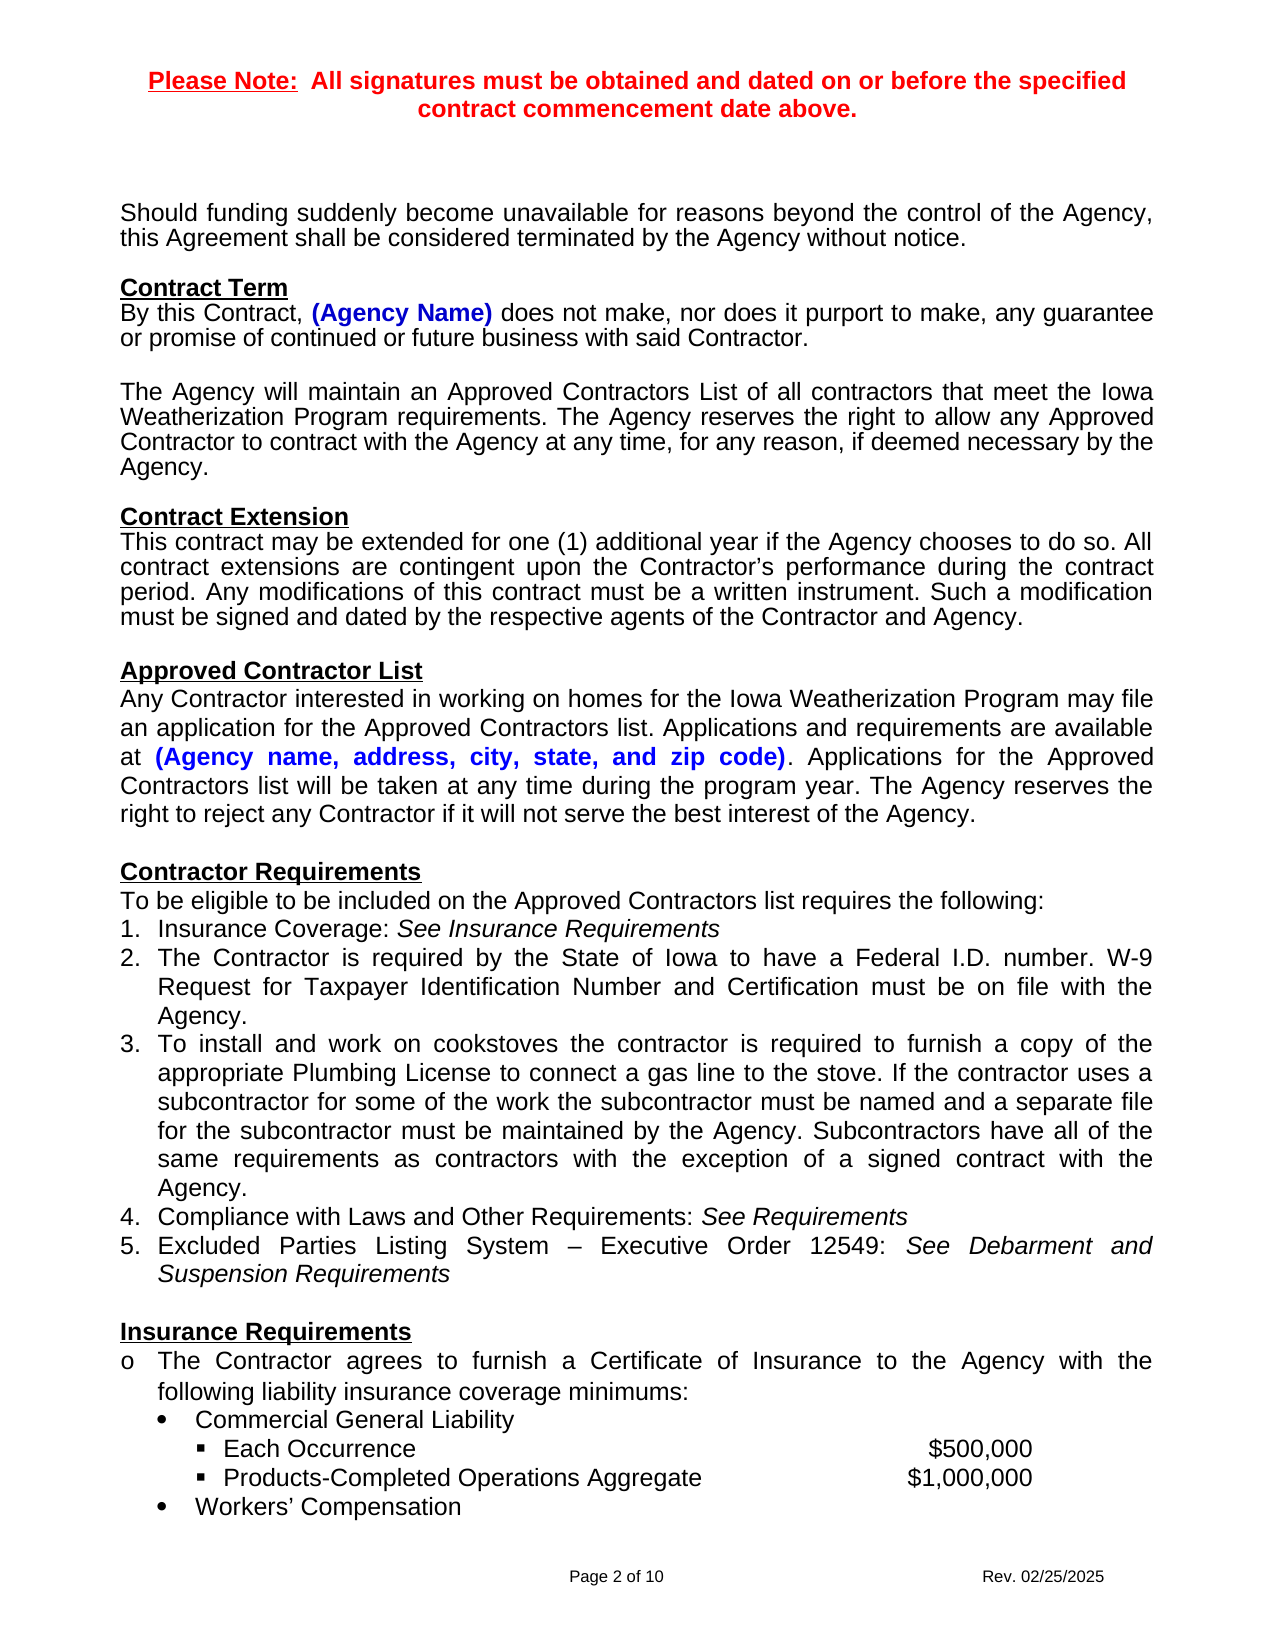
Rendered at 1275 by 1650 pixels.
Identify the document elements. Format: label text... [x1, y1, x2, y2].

list Commercial General Liability [157, 1405, 1155, 1434]
text To be eligible to be included on the Approved Contractors list requires the following: [120, 886, 1155, 914]
subtitle Approved Contractor List [120, 656, 1155, 684]
list Compliance with Laws and Other Requirements: See Requirements [120, 1202, 1155, 1231]
text Contractor Requirements [120, 857, 1155, 886]
text By this Contract, (Agency Name) does not make, nor does it purport to make, any guarantee or promise of continued or future business with said Contractor. [120, 302, 1155, 352]
text Insurance Requirements [120, 1317, 1155, 1346]
text Contract Term [120, 277, 1155, 302]
text Please Note: All signatures must be obtained and dated on or before the specified contract commencement date above. [120, 66, 1155, 123]
text The Agency will maintain an Approved Contractors List of all contractors that meet the Iowa Weatherization Program requirements. The Agency reserves the right to allow any Approved Contractor to contract with the Agency at any time, for any reason, if deemed necessary by the Agency. [120, 381, 1155, 481]
text Contract Extension [120, 506, 1155, 531]
list The Contractor agrees to furnish a Certificate of Insurance to the Agency with the following liability insurance coverage minimums: [120, 1346, 1155, 1405]
list Insurance Coverage: See Insurance Requirements [120, 914, 1155, 943]
list To install and work on cookstoves the contractor is required to furnish a copy of the appropriate Plumbing License to connect a gas line to the stove. If the contractor uses a subcontractor for some of the work the subcontractor must be named and a separate file for the subcontractor must be maintained by the Agency. Subcontractors have all of the same requirements as contractors with the exception of a signed contract with the Agency. [120, 1029, 1155, 1202]
text Any Contractor interested in working on homes for the Iowa Weatherization Program may file an application for the Approved Contractors list. Applications and requirements are available at (Agency name, address, city, state, and zip code). Applications for the Approved Contractors list will be taken at any time during the program year. The Agency reserves the right to reject any Contractor if it will not serve the best interest of the Agency. [120, 684, 1155, 828]
list Workers’ Compensation [157, 1492, 1155, 1521]
list The Contractor is required by the State of Iowa to have a Federal I.D. number. W-9 Request for Taxpayer Identification Number and Certification must be on file with the Agency. [120, 943, 1155, 1029]
text This contract may be extended for one (1) additional year if the Agency chooses to do so. All contract extensions are contingent upon the Contractor’s performance during the contract period. Any modifications of this contract must be a written instrument. Such a modification must be signed and dated by the respective agents of the Contractor and Agency. [120, 531, 1155, 631]
list Products-Completed Operations Aggregate $1,000,000 [195, 1463, 1155, 1492]
list Excluded Parties Listing System – Executive Order 12549: See Debarment and Suspension Requirements [120, 1231, 1155, 1288]
list Each Occurrence $500,000 [195, 1434, 1155, 1463]
text Should funding suddenly become unavailable for reasons beyond the control of the Agency, this Agreement shall be considered terminated by the Agency without notice. [120, 202, 1155, 252]
